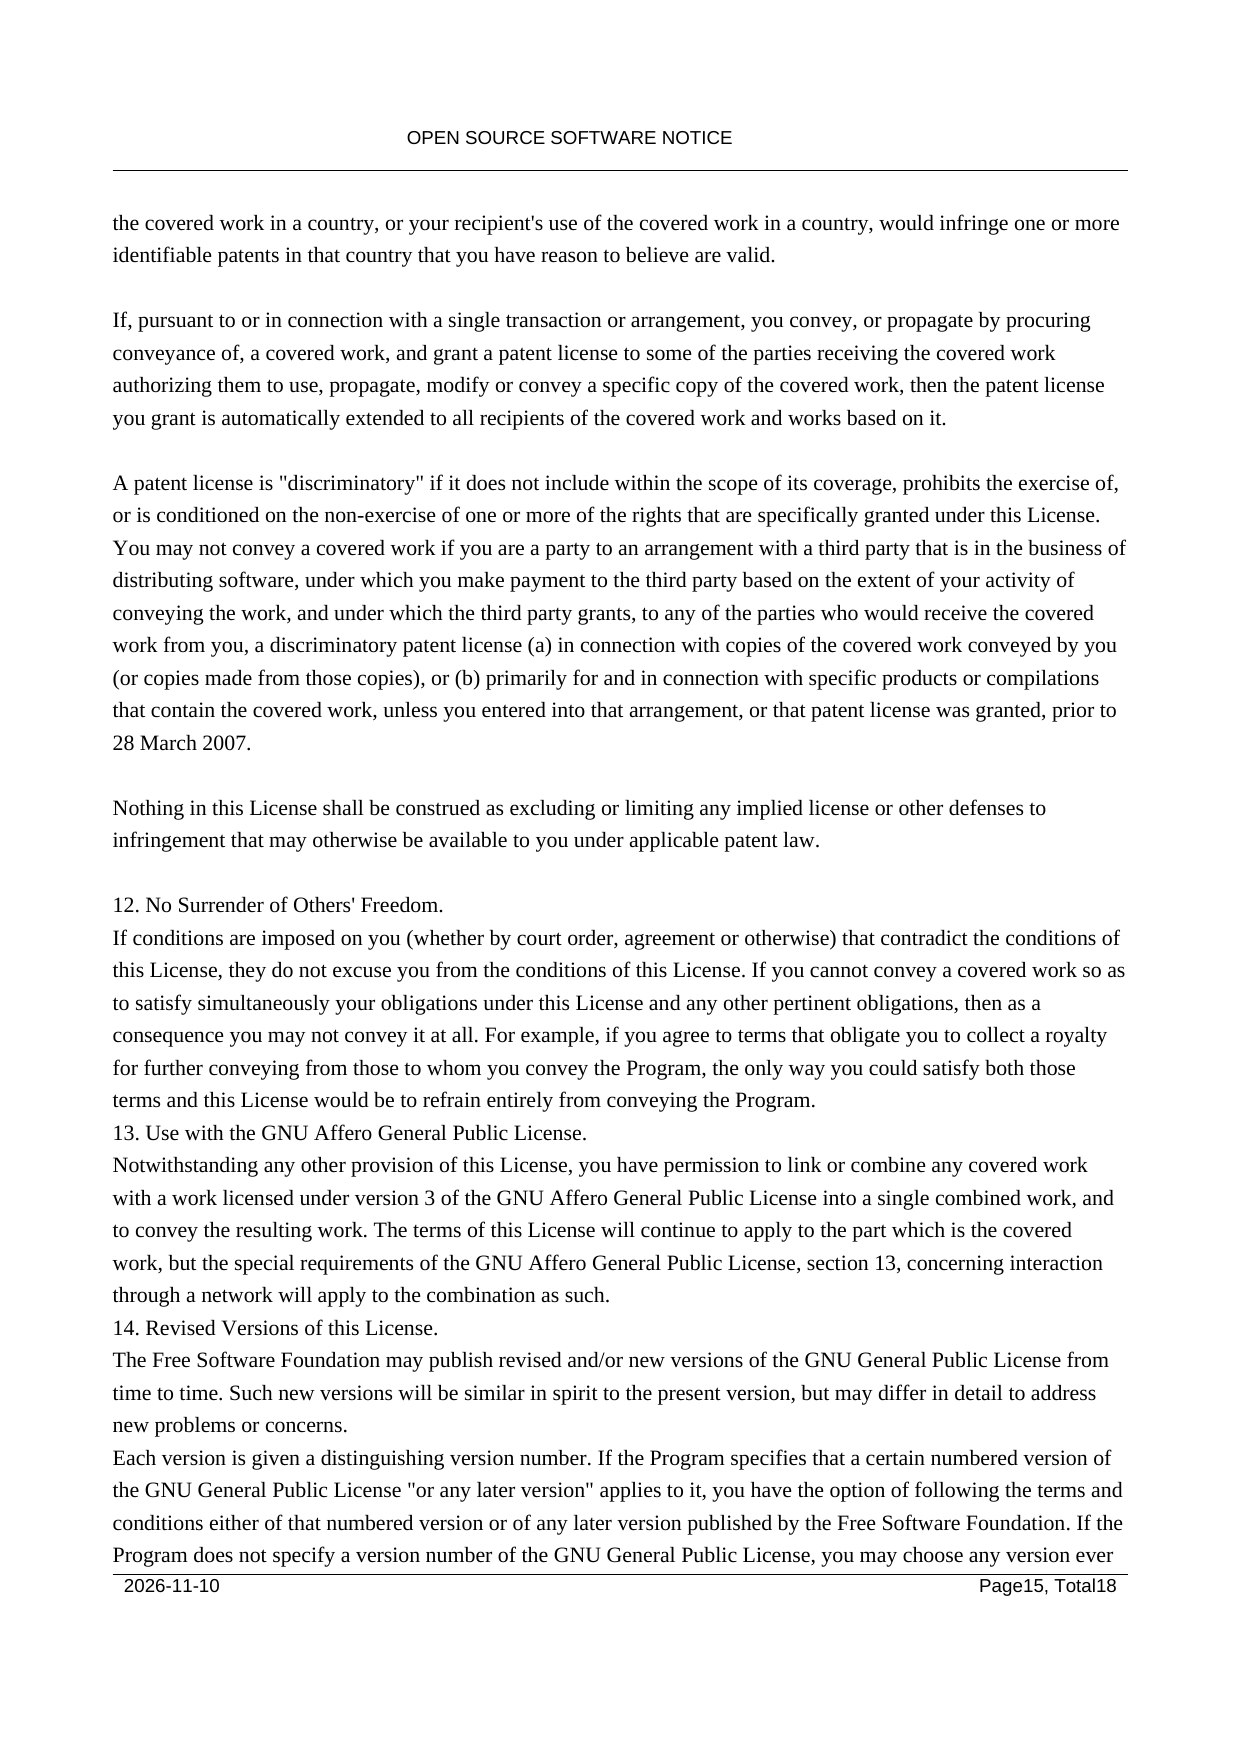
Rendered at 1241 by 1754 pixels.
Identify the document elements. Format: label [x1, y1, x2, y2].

text [112, 206, 1128, 1571]
